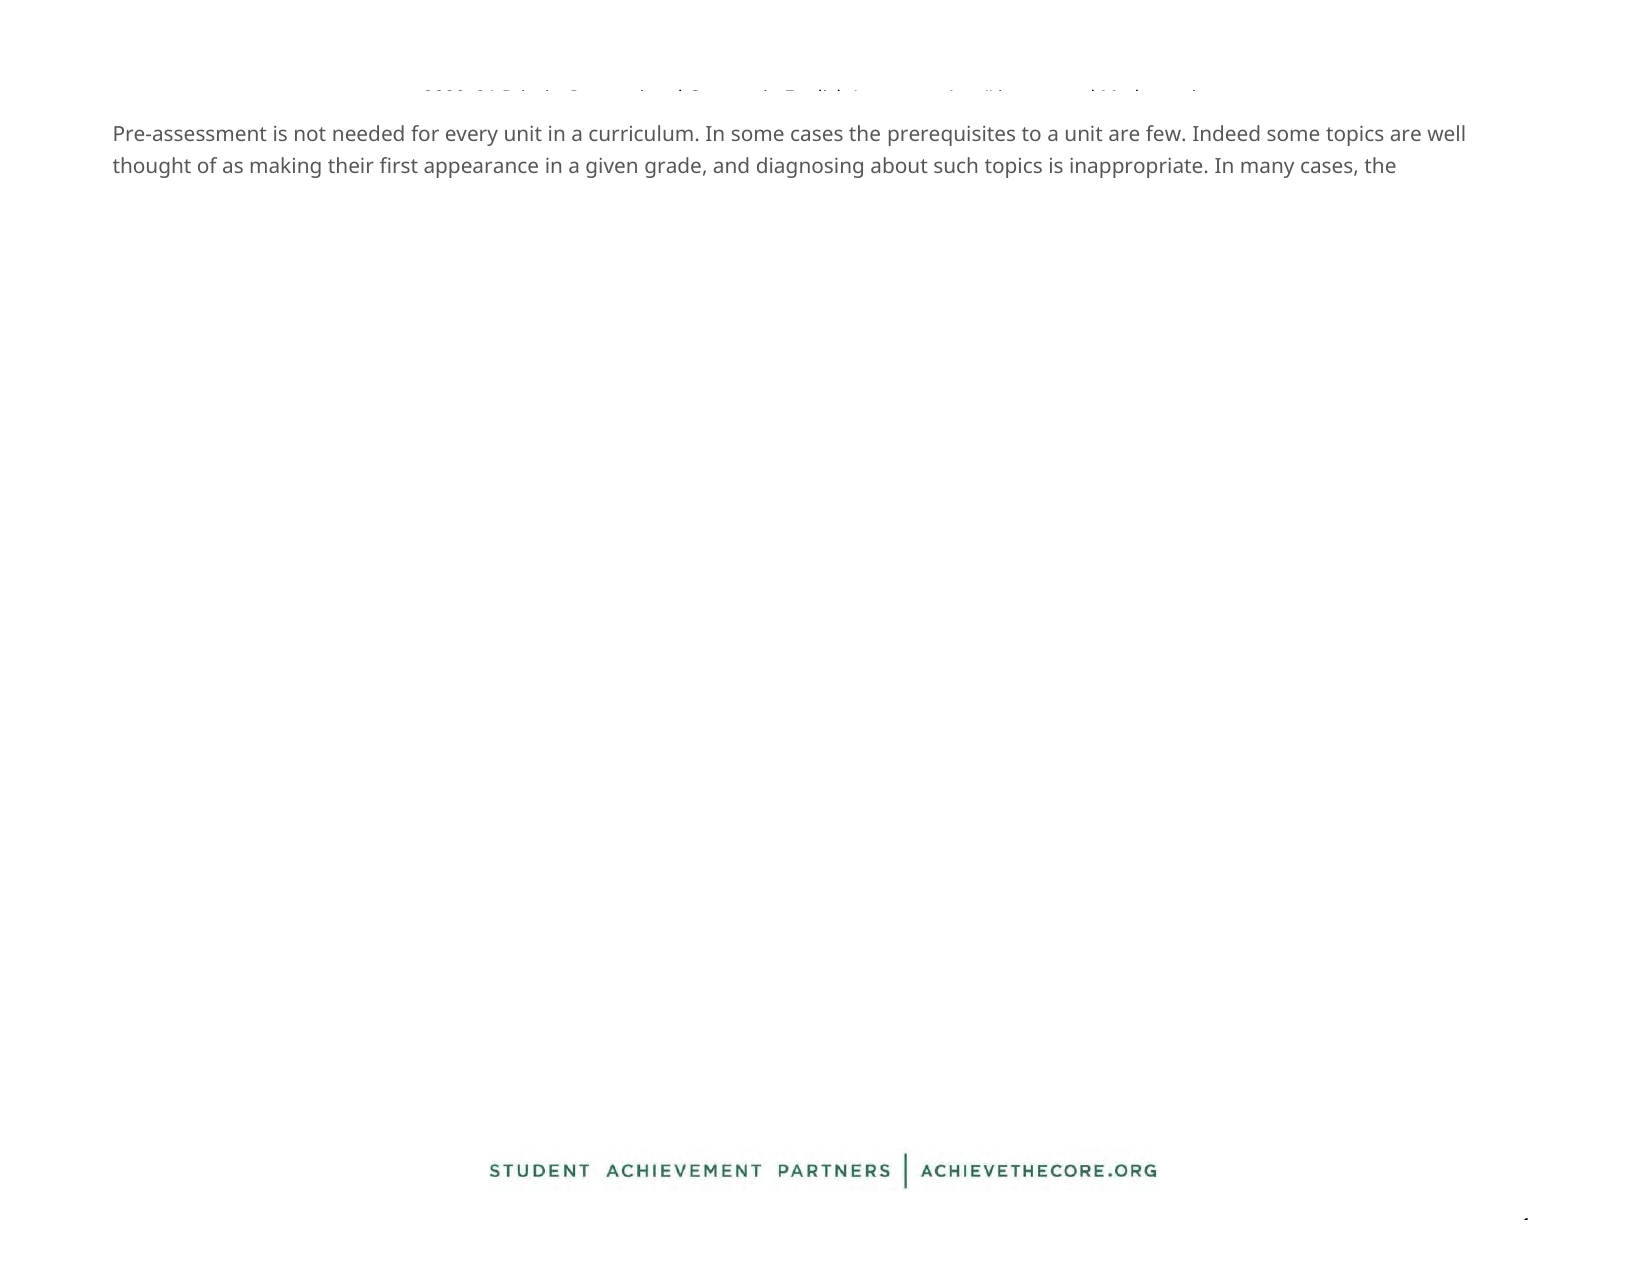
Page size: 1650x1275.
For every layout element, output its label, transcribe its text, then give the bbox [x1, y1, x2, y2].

text Pre-assessment is not needed for every unit in a curriculum. In some cases the prerequisites to a unit are few. Indeed some topics are well thought of as making their first appearance in a given grade, and diagnosing about such topics is inappropriate. In many cases, the [112, 119, 1523, 180]
picture [488, 1148, 1160, 1191]
